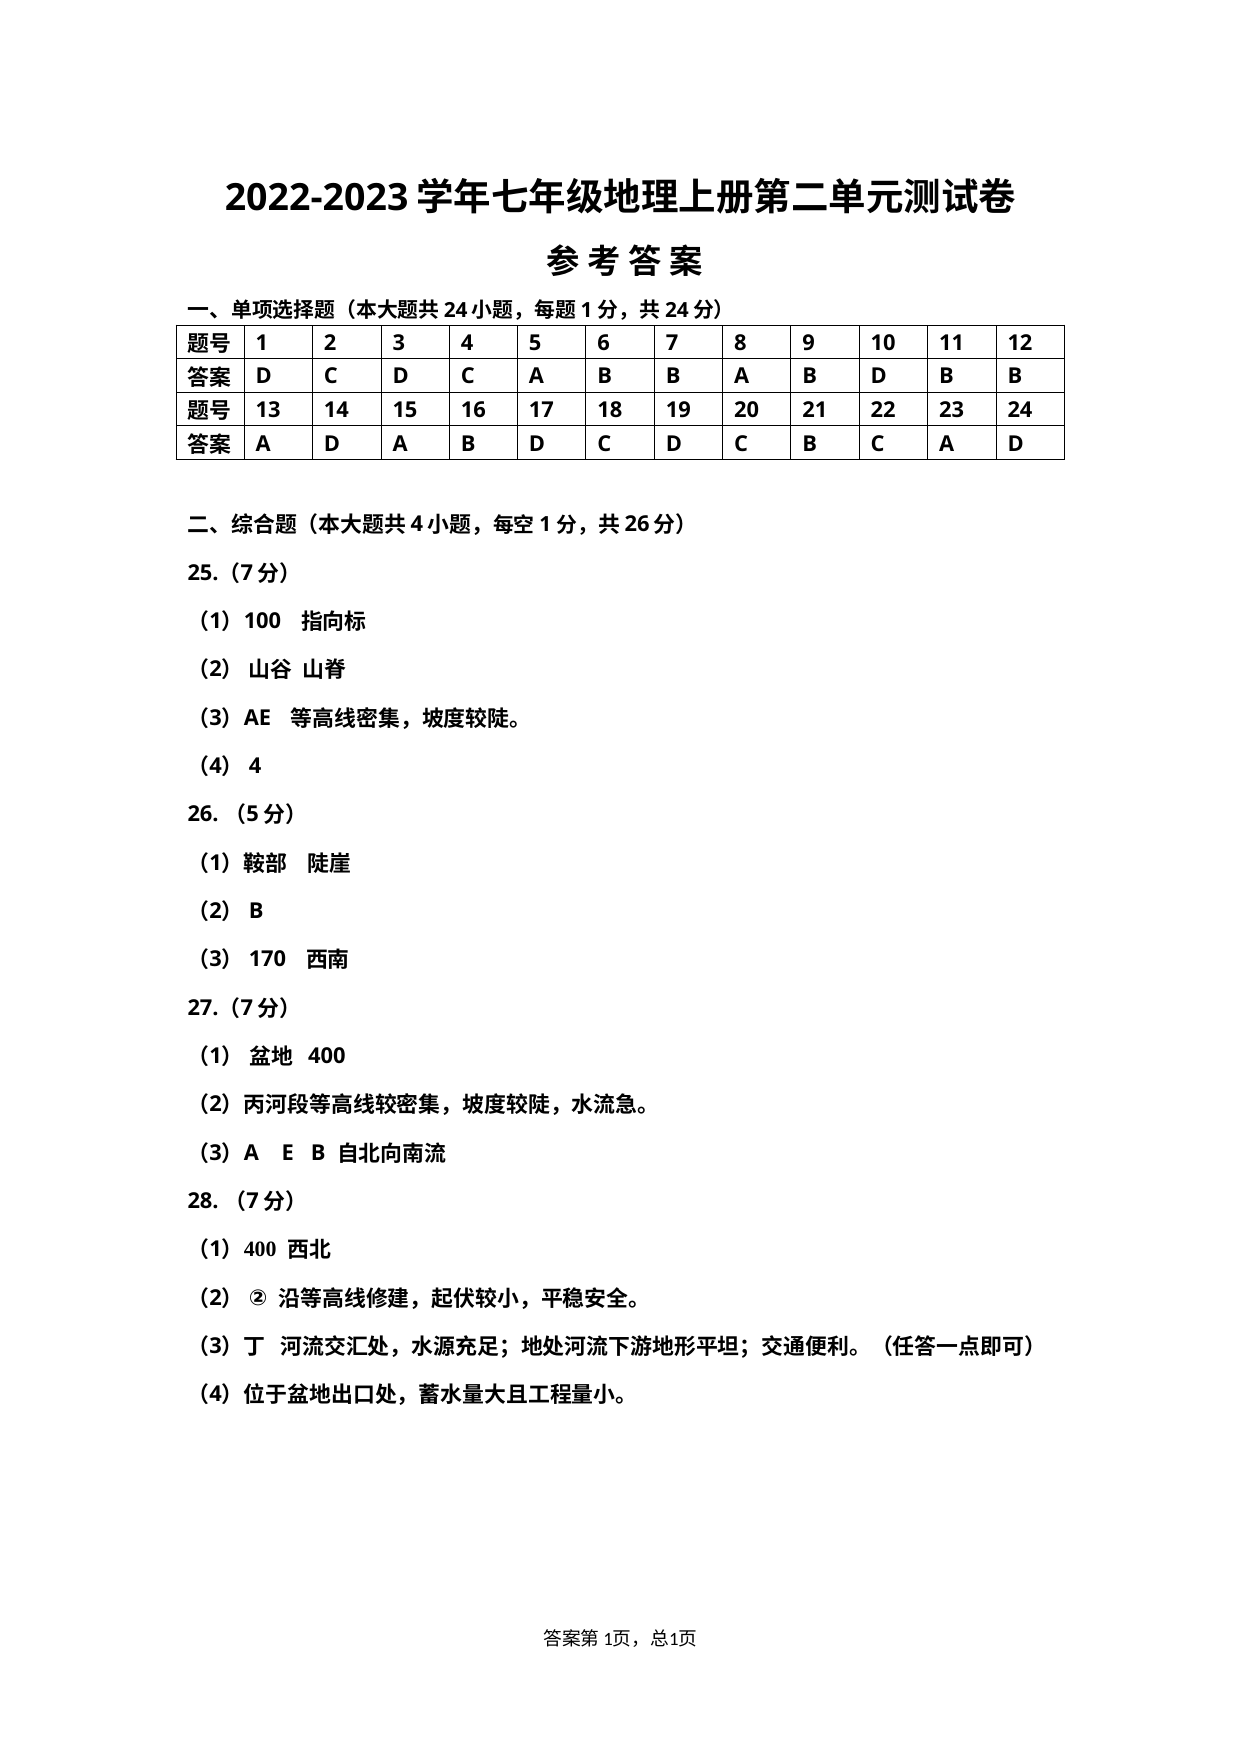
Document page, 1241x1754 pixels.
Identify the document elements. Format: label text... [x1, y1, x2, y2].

table_cell B [928, 359, 996, 392]
table_cell 20 [723, 393, 790, 425]
table_cell B [791, 359, 859, 392]
table_cell 15 [382, 393, 449, 425]
table_cell B [655, 359, 722, 392]
list B [187, 894, 1053, 926]
text 二、综合题（本大题共4小题，每空 1 分，共26分） [187, 507, 1053, 539]
table_cell 23 [928, 393, 996, 425]
table_header 7 [655, 326, 722, 358]
table_cell 题号 [177, 393, 244, 425]
table_header 2 [313, 326, 381, 358]
list 一、单项选择题（本大题共24小题，每题 1 分，共 24分） [187, 292, 1053, 324]
table_header 4 [450, 326, 517, 358]
list 400 西北 [187, 1232, 1053, 1264]
table_cell 21 [791, 393, 859, 425]
table_cell D [860, 359, 927, 392]
list A E B 自北向南流 [187, 1135, 1053, 1168]
list AE 等高线密集，坡度较陡。 [187, 700, 1053, 733]
text 2022-2023学年七年级地理上册第二单元测试卷 [187, 162, 1053, 227]
list 丁 河流交汇处，水源充足；地处河流下游地形平坦；交通便利。（任答一点即可） [187, 1329, 1053, 1361]
table_header 9 [791, 326, 859, 358]
table_cell C [313, 359, 381, 392]
table_cell 答案 [177, 426, 244, 459]
table_cell B [450, 426, 517, 459]
table_cell 18 [586, 393, 654, 425]
table_header 12 [997, 326, 1064, 358]
list 位于盆地出口处，蓄水量大且工程量小。 [187, 1377, 1053, 1409]
list 丙河段等高线较密集，坡度较陡，水流急。 [187, 1087, 1053, 1119]
table_header 10 [860, 326, 927, 358]
list 170 西南 [187, 942, 1053, 974]
table_cell 14 [313, 393, 381, 425]
table_cell D [382, 359, 449, 392]
table_cell C [450, 359, 517, 392]
table_cell A [382, 426, 449, 459]
list 26. （5分） [187, 797, 1053, 829]
table_cell B [586, 359, 654, 392]
table_header 题号 [177, 326, 244, 358]
table_cell 16 [450, 393, 517, 425]
list 100 指向标 [187, 604, 1053, 636]
table_header 5 [518, 326, 585, 358]
list ② 沿等高线修建，起伏较小，平稳安全。 [187, 1280, 1053, 1313]
table_header 8 [723, 326, 790, 358]
list 山谷 山脊 [187, 652, 1053, 684]
table_cell 19 [655, 393, 722, 425]
table_cell C [860, 426, 927, 459]
table_cell 13 [245, 393, 312, 425]
table_cell B [791, 426, 859, 459]
table_cell 22 [860, 393, 927, 425]
table_cell C [723, 426, 790, 459]
list 27.（7分） [187, 990, 1053, 1023]
table_cell C [586, 426, 654, 459]
list 鞍部 陡崖 [187, 845, 1053, 878]
table_cell A [518, 359, 585, 392]
text 参 考 答 案 [187, 227, 1053, 292]
table_header 3 [382, 326, 449, 358]
table_cell A [245, 426, 312, 459]
table_cell 17 [518, 393, 585, 425]
table_cell 答案 [177, 359, 244, 392]
table_cell D [245, 359, 312, 392]
table_cell D [518, 426, 585, 459]
table_cell D [997, 426, 1064, 459]
list 盆地 400 [187, 1039, 1053, 1071]
list 4 [187, 749, 1053, 781]
table_cell A [928, 426, 996, 459]
table_header 1 [245, 326, 312, 358]
list （7分） [187, 1184, 1053, 1216]
table_cell D [313, 426, 381, 459]
table_cell A [723, 359, 790, 392]
table_cell D [655, 426, 722, 459]
table_cell 24 [997, 393, 1064, 425]
text 25.（7分） [187, 555, 1053, 588]
table_header 6 [586, 326, 654, 358]
table_cell B [997, 359, 1064, 392]
table_header 11 [928, 326, 996, 358]
